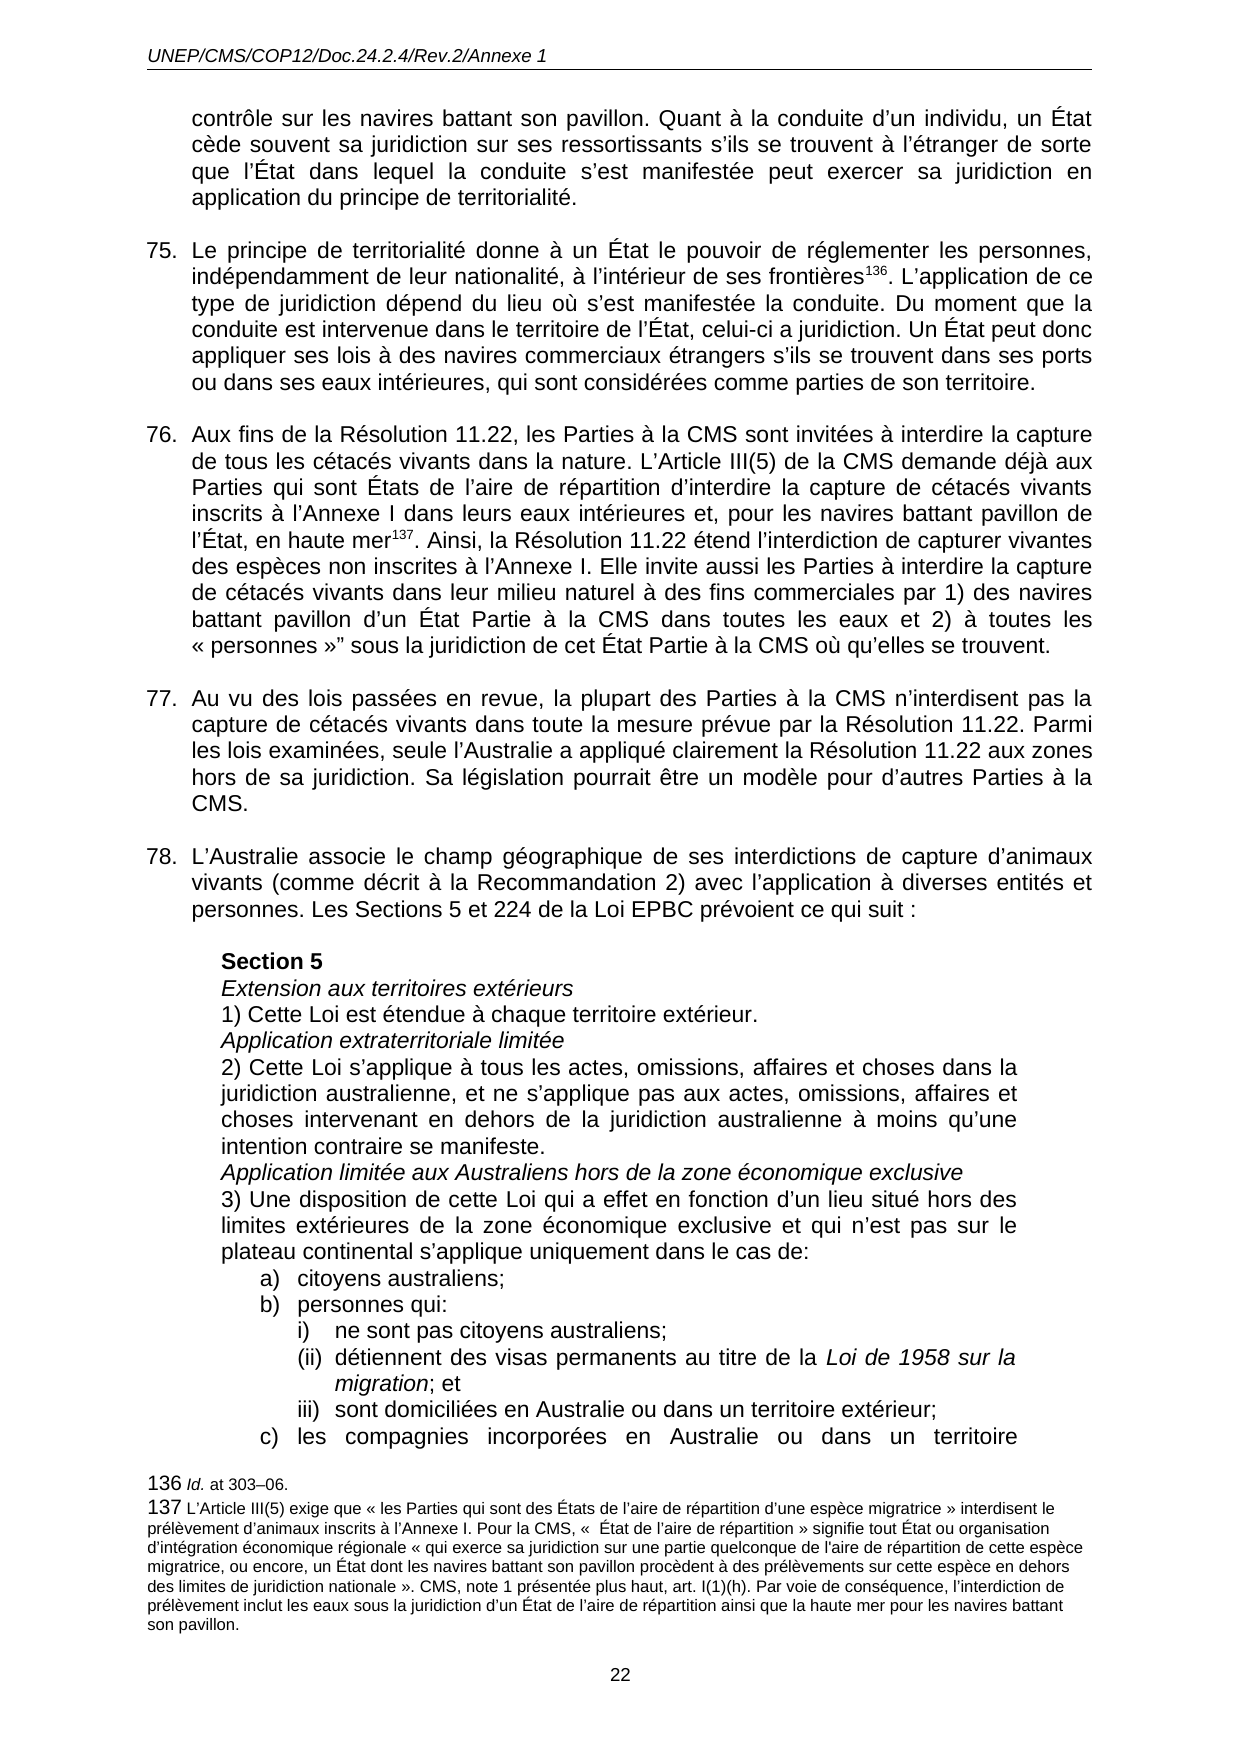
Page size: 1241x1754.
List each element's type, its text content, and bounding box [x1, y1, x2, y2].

text Application extraterritoriale limitée [221, 1027, 1093, 1054]
text Section 5 [221, 948, 1093, 975]
list Aux fins de la Résolution 11.22, les Parties à la CMS sont invitées à interdire la capture de tous les cétacés vivants dans la nature. L’Article III(5) de la CMS demande déjà aux Parties qui sont États de l’aire de répartition d’interdire la capture de cétacés vivants inscrits à l’Annexe I dans leurs eaux intérieures et, pour les navires battant pavillon de l’État, en haute mer. Ainsi, la Résolution 11.22 étend l’interdiction de capturer vivantes des espèces non inscrites à l’Annexe I. Elle invite aussi les Parties à interdire la capture de cétacés vivants dans leur milieu naturel à des fins commerciales par 1) des navires battant pavillon d’un État Partie à la CMS dans toutes les eaux et 2) à toutes les « personnes »” sous la juridiction de cet État Partie à la CMS où qu’elles se trouvent. [146, 421, 1093, 658]
text b) personnes qui: [259, 1291, 1018, 1317]
list Le principe de territorialité donne à un État le pouvoir de réglementer les personnes, indépendamment de leur nationalité, à l’intérieur de ses frontières. L’application de ce type de juridiction dépend du lieu où s’est manifestée la conduite. Du moment que la conduite est intervenue dans le territoire de l’État, celui-ci a juridiction. Un État peut donc appliquer ses lois à des navires commerciaux étrangers s’ils se trouvent dans ses ports ou dans ses eaux intérieures, qui sont considérées comme parties de son territoire. [146, 237, 1093, 395]
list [146, 105, 1093, 210]
text 2) Cette Loi s’applique à tous les actes, omissions, affaires et choses dans la juridiction australienne, et ne s’applique pas aux actes, omissions, affaires et choses intervenant en dehors de la juridiction australienne à moins qu’une intention contraire se manifeste. [221, 1054, 1018, 1159]
text i) ne sont pas citoyens australiens; [297, 1317, 1018, 1344]
text Application limitée aux Australiens hors de la zone économique exclusive [221, 1159, 1093, 1186]
text (ii) détiennent des visas permanents au titre de la Loi de 1958 sur la migration; et [297, 1344, 1018, 1396]
text 3) Une disposition de cette Loi qui a effet en fonction d’un lieu situé hors des limites extérieures de la zone économique exclusive et qui n’est pas sur le plateau continental s’applique uniquement dans le cas de: [221, 1186, 1018, 1264]
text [259, 1423, 1018, 1449]
text Extension aux territoires extérieurs [221, 975, 1093, 1001]
text 1) Cette Loi est étendue à chaque territoire extérieur. [221, 1001, 1018, 1027]
list Au vu des lois passées en revue, la plupart des Parties à la CMS n’interdisent pas la capture de cétacés vivants dans toute la mesure prévue par la Résolution 11.22. Parmi les lois examinées, seule l’Australie a appliqué clairement la Résolution 11.22 aux zones hors de sa juridiction. Sa législation pourrait être un modèle pour d’autres Parties à la CMS. [146, 685, 1093, 817]
list L’Australie associe le champ géographique de ses interdictions de capture d’animaux vivants (comme décrit à la Recommandation 2) avec l’application à diverses entités et personnes. Les Sections 5 et 224 de la Loi EPBC prévoient ce qui suit : [146, 843, 1093, 922]
text iii) sont domiciliées en Australie ou dans un territoire extérieur; [297, 1396, 1018, 1423]
text a) citoyens australiens; [259, 1264, 1018, 1291]
